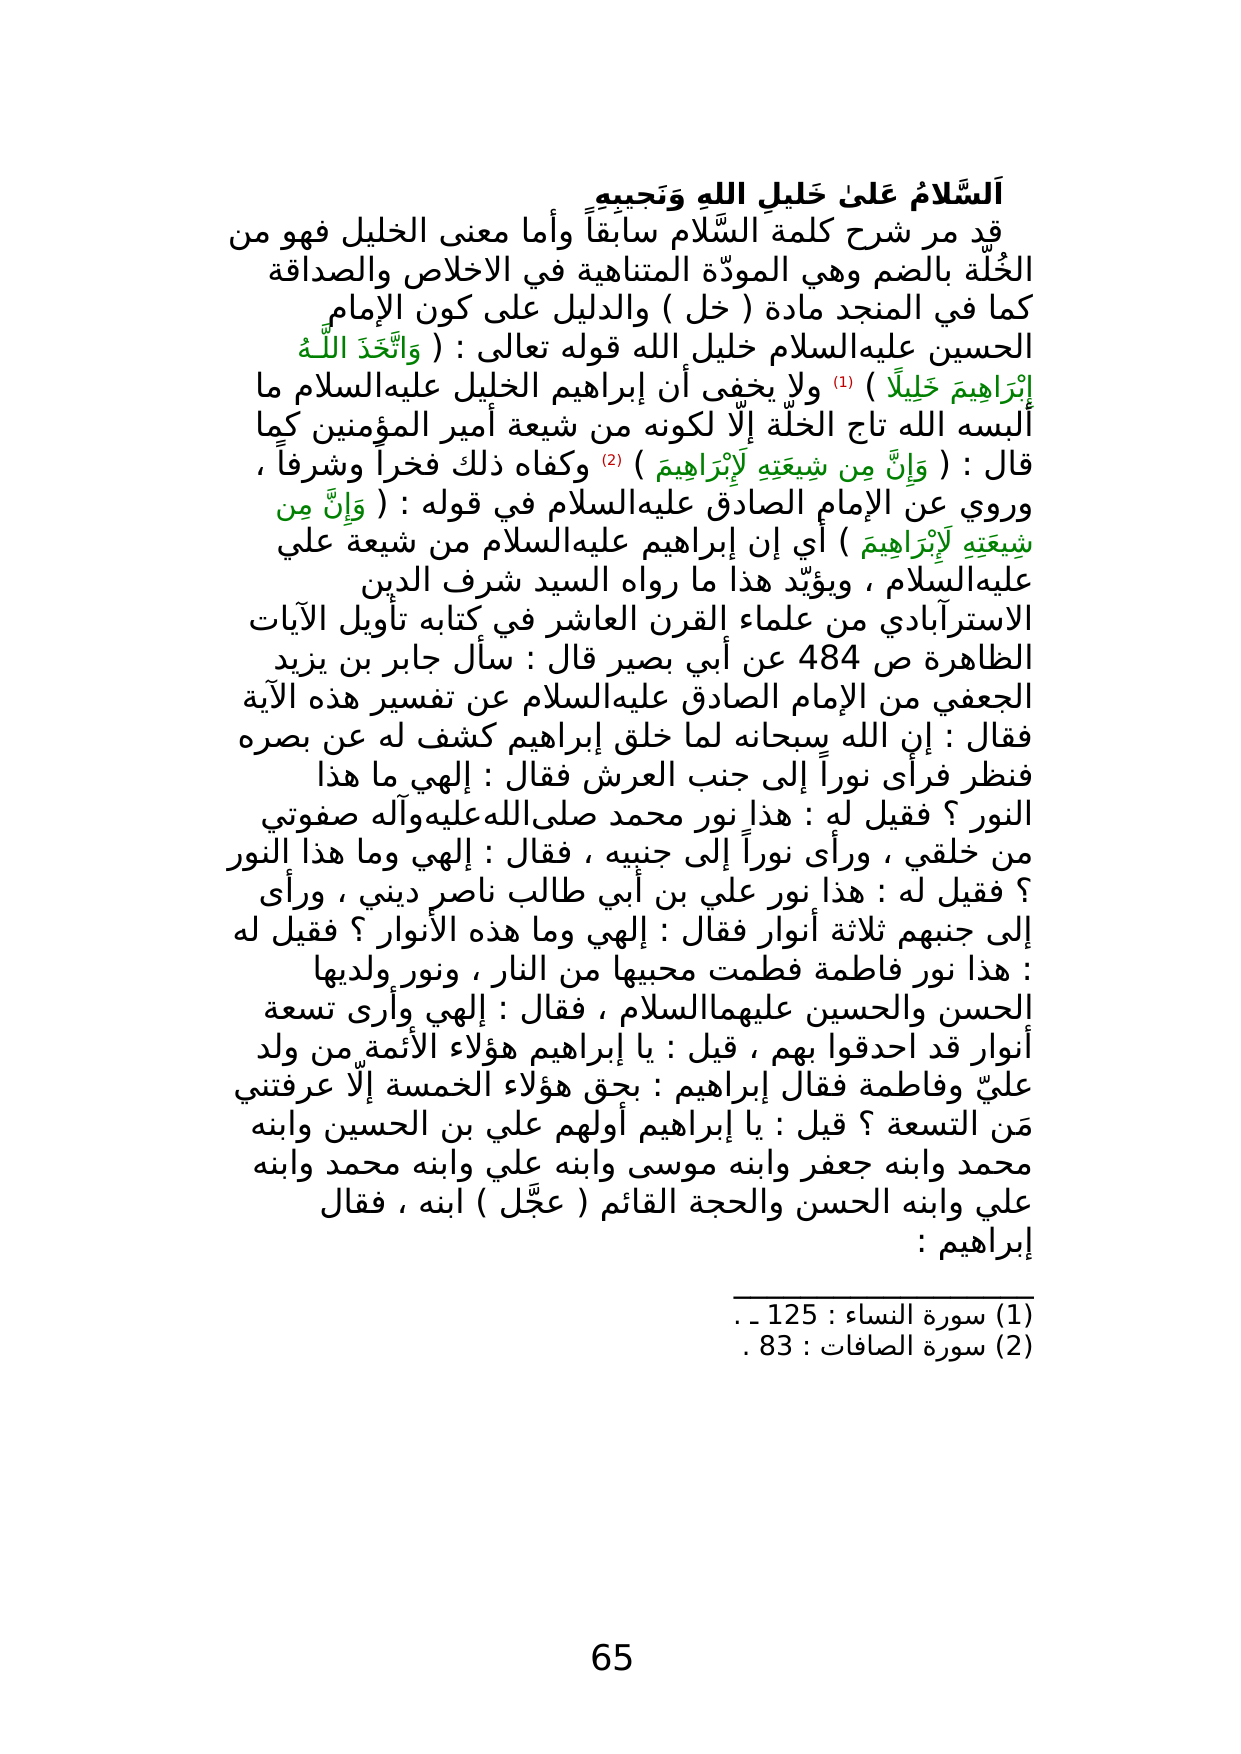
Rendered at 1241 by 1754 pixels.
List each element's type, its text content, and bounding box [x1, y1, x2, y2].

text قد مر شرح كلمة السَّلام سابقاً وأما معنى الخليل فهو من الخُلّة بالضم وهي المودّة المتناهية في الاخلاص والصداقة كما في المنجد مادة ( خل ) والدليل على كون الإمام الحسين عليه‌السلام خليل الله قوله تعالى : ( وَاتَّخَذَ اللَّـهُ إِبْرَاهِيمَ خَلِيلًا ) (1) ولا يخفى أن إبراهيم الخليل عليه‌السلام ما ألبسه الله تاج الخلّة إلّا لكونه من شيعة أمير المؤمنين كما قال : ( وَإِنَّ مِن شِيعَتِهِ لَإِبْرَاهِيمَ ) (2) وكفاه ذلك فخراً وشرفاً ، وروي عن الإمام الصادق عليه‌السلام في قوله : ( وَإِنَّ مِن شِيعَتِهِ لَإِبْرَاهِيمَ ) أي إن إبراهيم عليه‌السلام من شيعة علي عليه‌السلام ، ويؤيّد هذا ما رواه السيد شرف الدين الاسترآبادي من علماء القرن العاشر في كتابه تأويل الآيات الظاهرة ص 484 عن أبي بصير قال : سأل جابر بن يزيد الجعفي من الإمام الصادق عليه‌السلام عن تفسير هذه الآية فقال : إن الله سبحانه لما خلق إبراهيم كشف له عن بصره فنظر فرأى نوراً إلى جنب العرش فقال : إلهي ما هذا النور ؟ فقيل له : هذا نور محمد صلى‌الله‌عليه‌وآله صفوتي من خلقي ، ورأى نوراً إلى جنبيه ، فقال : إلهي وما هذا النور ؟ فقيل له : هذا نور علي بن أبي طالب ناصر ديني ، ورأى إلى جنبهم ثلاثة أنوار فقال : إلهي وما هذه الأنوار ؟ فقيل له : هذا نور فاطمة فطمت محبيها من النار ، ونور ولديها الحسن والحسين عليهما‌السلام ، فقال : إلهي وأرى تسعة أنوار قد احدقوا بهم ، قيل : يا إبراهيم هؤلاء الأئمة من ولد عليّ وفاطمة فقال إبراهيم : بحق هؤلاء الخمسة إلّا عرفتني مَن التسعة ؟ قيل : يا إبراهيم أولهم علي بن الحسين وابنه محمد وابنه جعفر وابنه موسى وابنه علي وابنه محمد وابنه علي وابنه الحسن والحجة القائم ( عجَّل ) ابنه ، فقال إبراهيم : __________________ [222, 211, 1033, 1299]
text (1) سورة النساء : 125 ـ . [222, 1299, 1033, 1331]
text (2) سورة الصافات : 83 . [222, 1331, 1033, 1362]
text اَلسَّلامُ عَلىٰ خَليلِ اللهِ وَنَجيبِهِ [222, 177, 1033, 211]
